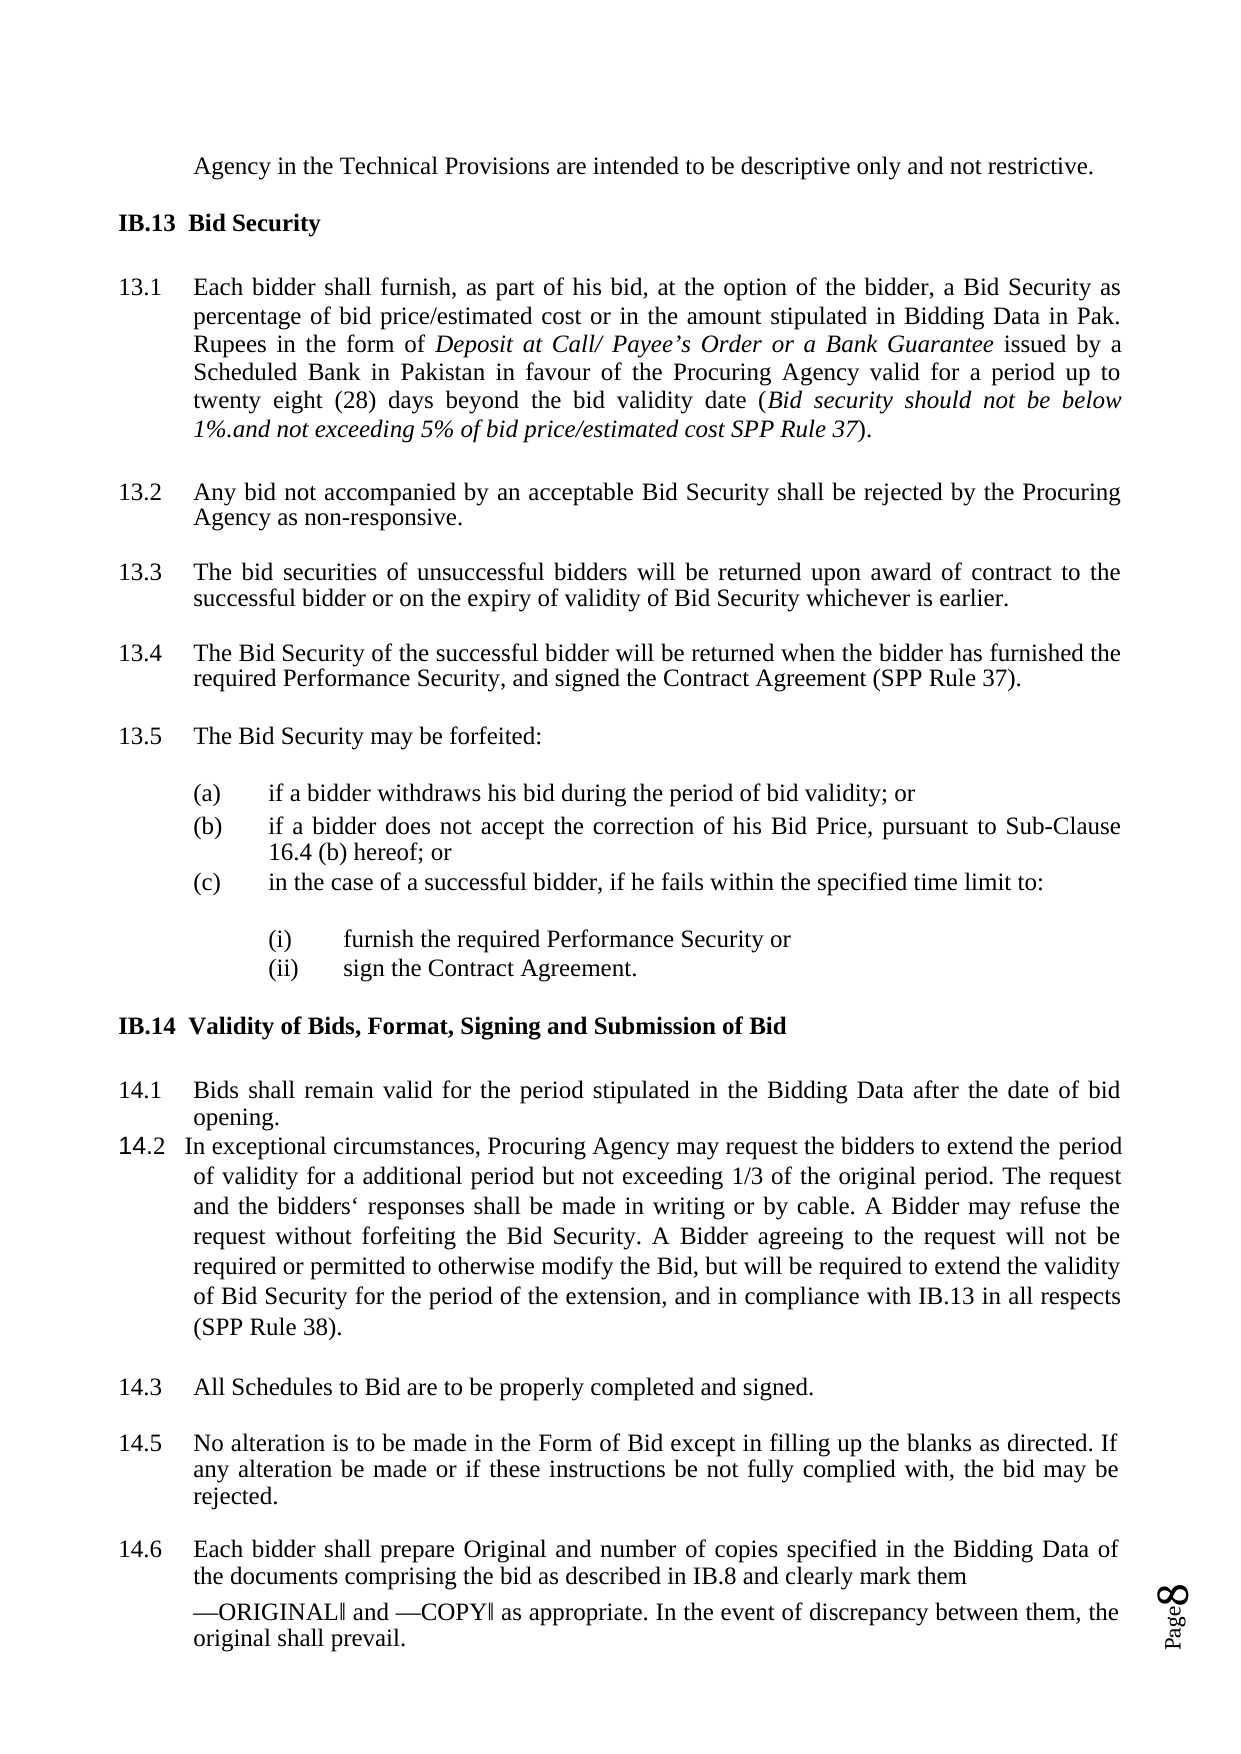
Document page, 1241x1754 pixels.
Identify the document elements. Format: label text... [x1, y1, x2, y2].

list All Schedules to Bid are to be properly completed and signed. [118, 1372, 1122, 1401]
list Bids shall remain valid for the period stipulated in the Bidding Data after the date of bid opening. [118, 1077, 1122, 1131]
list No alteration is to be made in the Form of Bid except in filling up the blanks as directed. If any alteration be made or if these instructions be not fully complied with, the bid may be rejected. [118, 1430, 1120, 1510]
list The bid securities of unsuccessful bidders will be returned upon award of contract to the successful bidder or on the expiry of validity of Bid Security whichever is earlier. [118, 560, 1122, 612]
list Each bidder shall furnish, as part of his bid, at the option of the bidder, a Bid Security as percentage of bid price/estimated cost or in the amount stipulated in Bidding Data in Pak. Rupees in the form of Deposit at Call/ Payee’s Order or a Bank Guarantee issued by a Scheduled Bank in Pakistan in favour of the Procuring Agency valid for a period up to twenty eight (28) days beyond the bid validity date (Bid security should not be below 1%.and not exceeding 5% of bid price/estimated cost SPP Rule 37). [118, 273, 1122, 442]
list The Bid Security of the successful bidder will be returned when the bidder has furnished the required Performance Security, and signed the Contract Agreement (SPP Rule 37). [118, 640, 1122, 692]
list furnish the required Performance Security or [268, 924, 1122, 953]
list Any bid not accompanied by an acceptable Bid Security shall be rejected by the Procuring Agency as non-responsive. [118, 479, 1122, 531]
text ―ORIGINAL‖ and ―COPY‖ as appropriate. In the event of discrepancy between them, the original shall prevail. [193, 1599, 1120, 1652]
text IB.13 Bid Security [118, 208, 1122, 237]
text IB.14 Validity of Bids, Format, Signing and Submission of Bid [118, 1011, 1122, 1040]
list The Bid Security may be forfeited: [118, 721, 1122, 749]
list in the case of a successful bidder, if he fails within the specified time limit to: [193, 867, 1122, 895]
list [118, 152, 1114, 180]
list sign the Contract Agreement. [268, 953, 1122, 982]
list Each bidder shall prepare Original and number of copies specified in the Bidding Data of the documents comprising the bid as described in IB.8 and clearly mark them [118, 1537, 1120, 1590]
list if a bidder withdraws his bid during the period of bid validity; or [193, 778, 1122, 807]
text 14.2 In exceptional circumstances, Procuring Agency may request the bidders to extend the period of validity for a additional period but not exceeding 1/3 of the original period. The request and the bidders‘ responses shall be made in writing or by cable. A Bidder may refuse the request without forfeiting the Bid Security. A Bidder agreeing to the request will not be required or permitted to otherwise modify the Bid, but will be required to extend the validity of Bid Security for the period of the extension, and in compliance with IB.13 in all respects (SPP Rule 38). [118, 1131, 1122, 1340]
list if a bidder does not accept the correction of his Bid Price, pursuant to Sub-Clause 16.4 (b) hereof; or [193, 814, 1122, 866]
